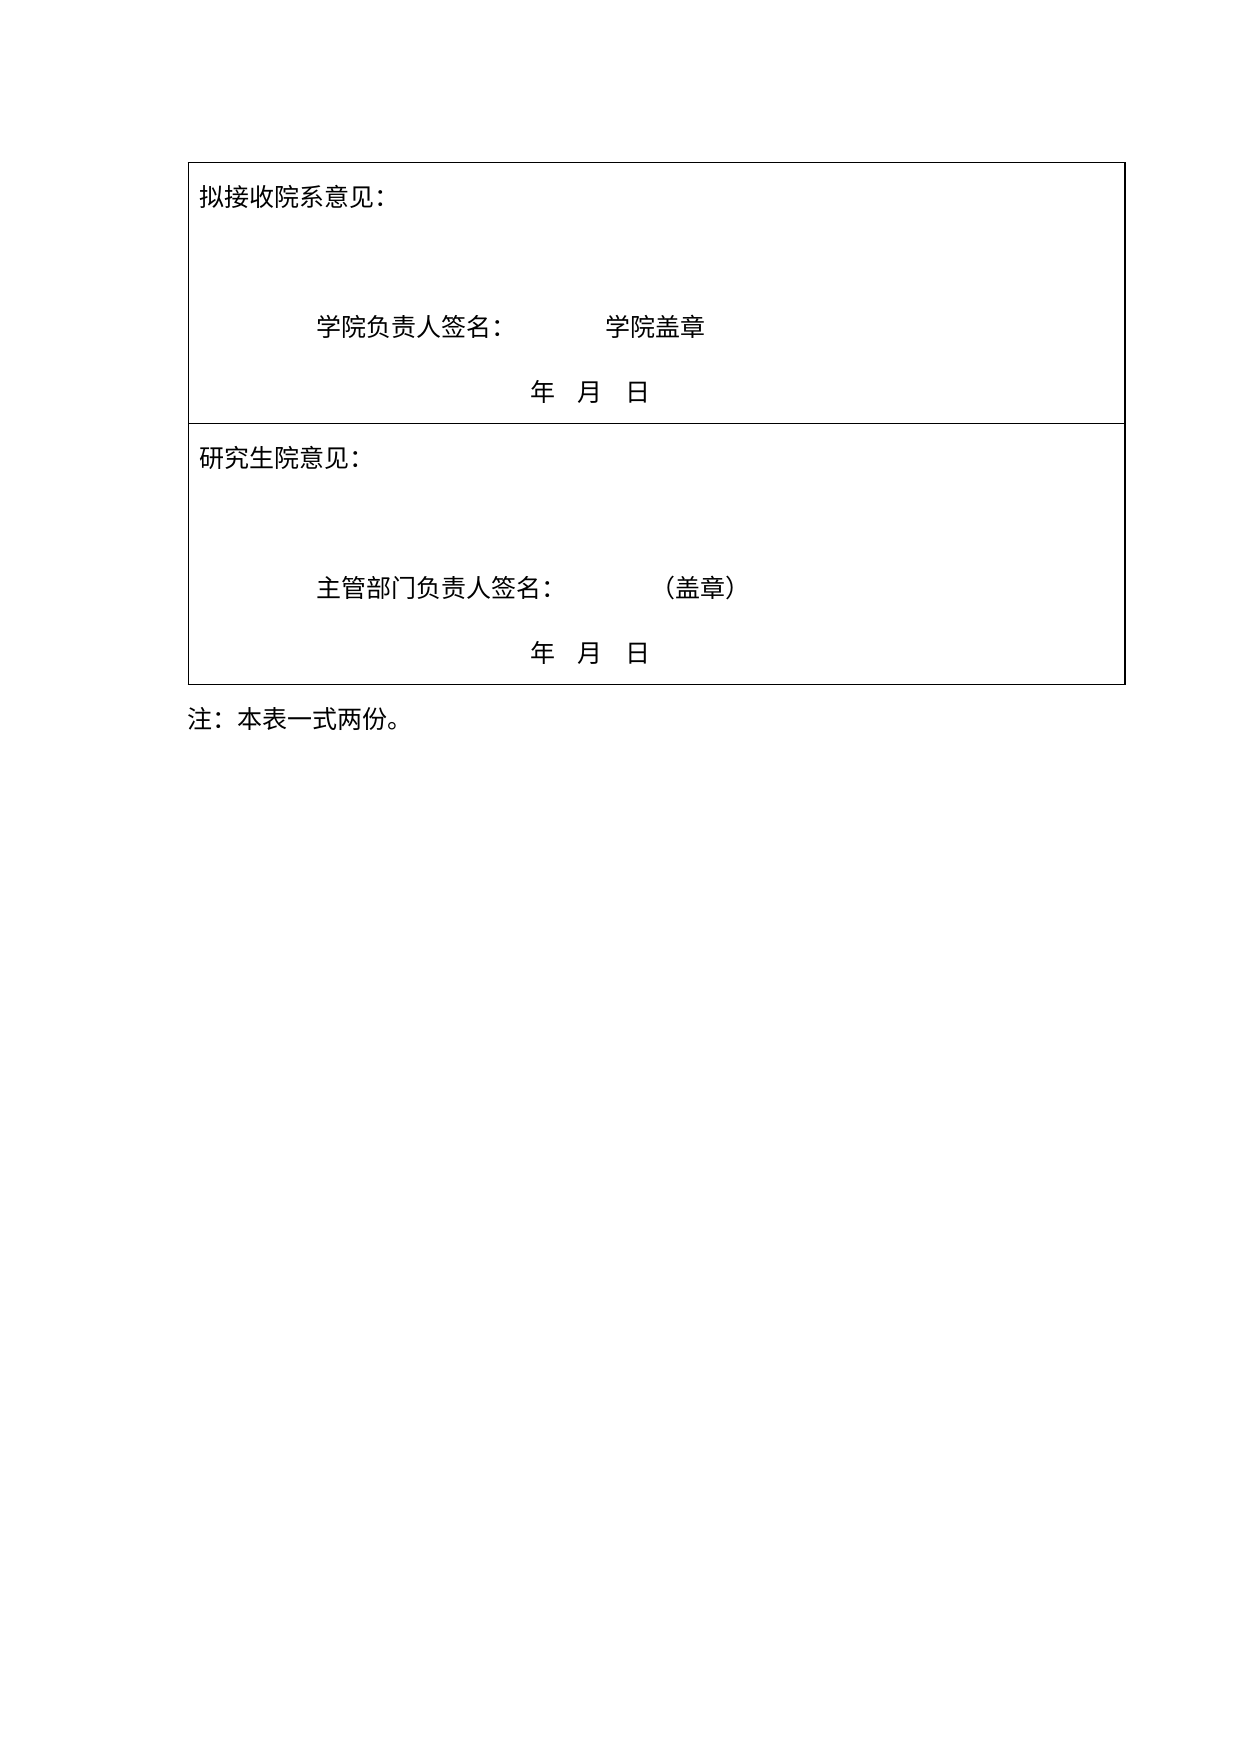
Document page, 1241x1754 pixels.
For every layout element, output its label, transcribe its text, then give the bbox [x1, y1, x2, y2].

text 注：本表一式两份。 [187, 685, 1053, 750]
table_cell 研究生院意见： 主管部门负责人签名： （盖章） 年 月 日 [189, 424, 1124, 684]
table_cell 拟接收院系意见： 学院负责人签名： 学院盖章 年 月 日 [189, 163, 1124, 423]
